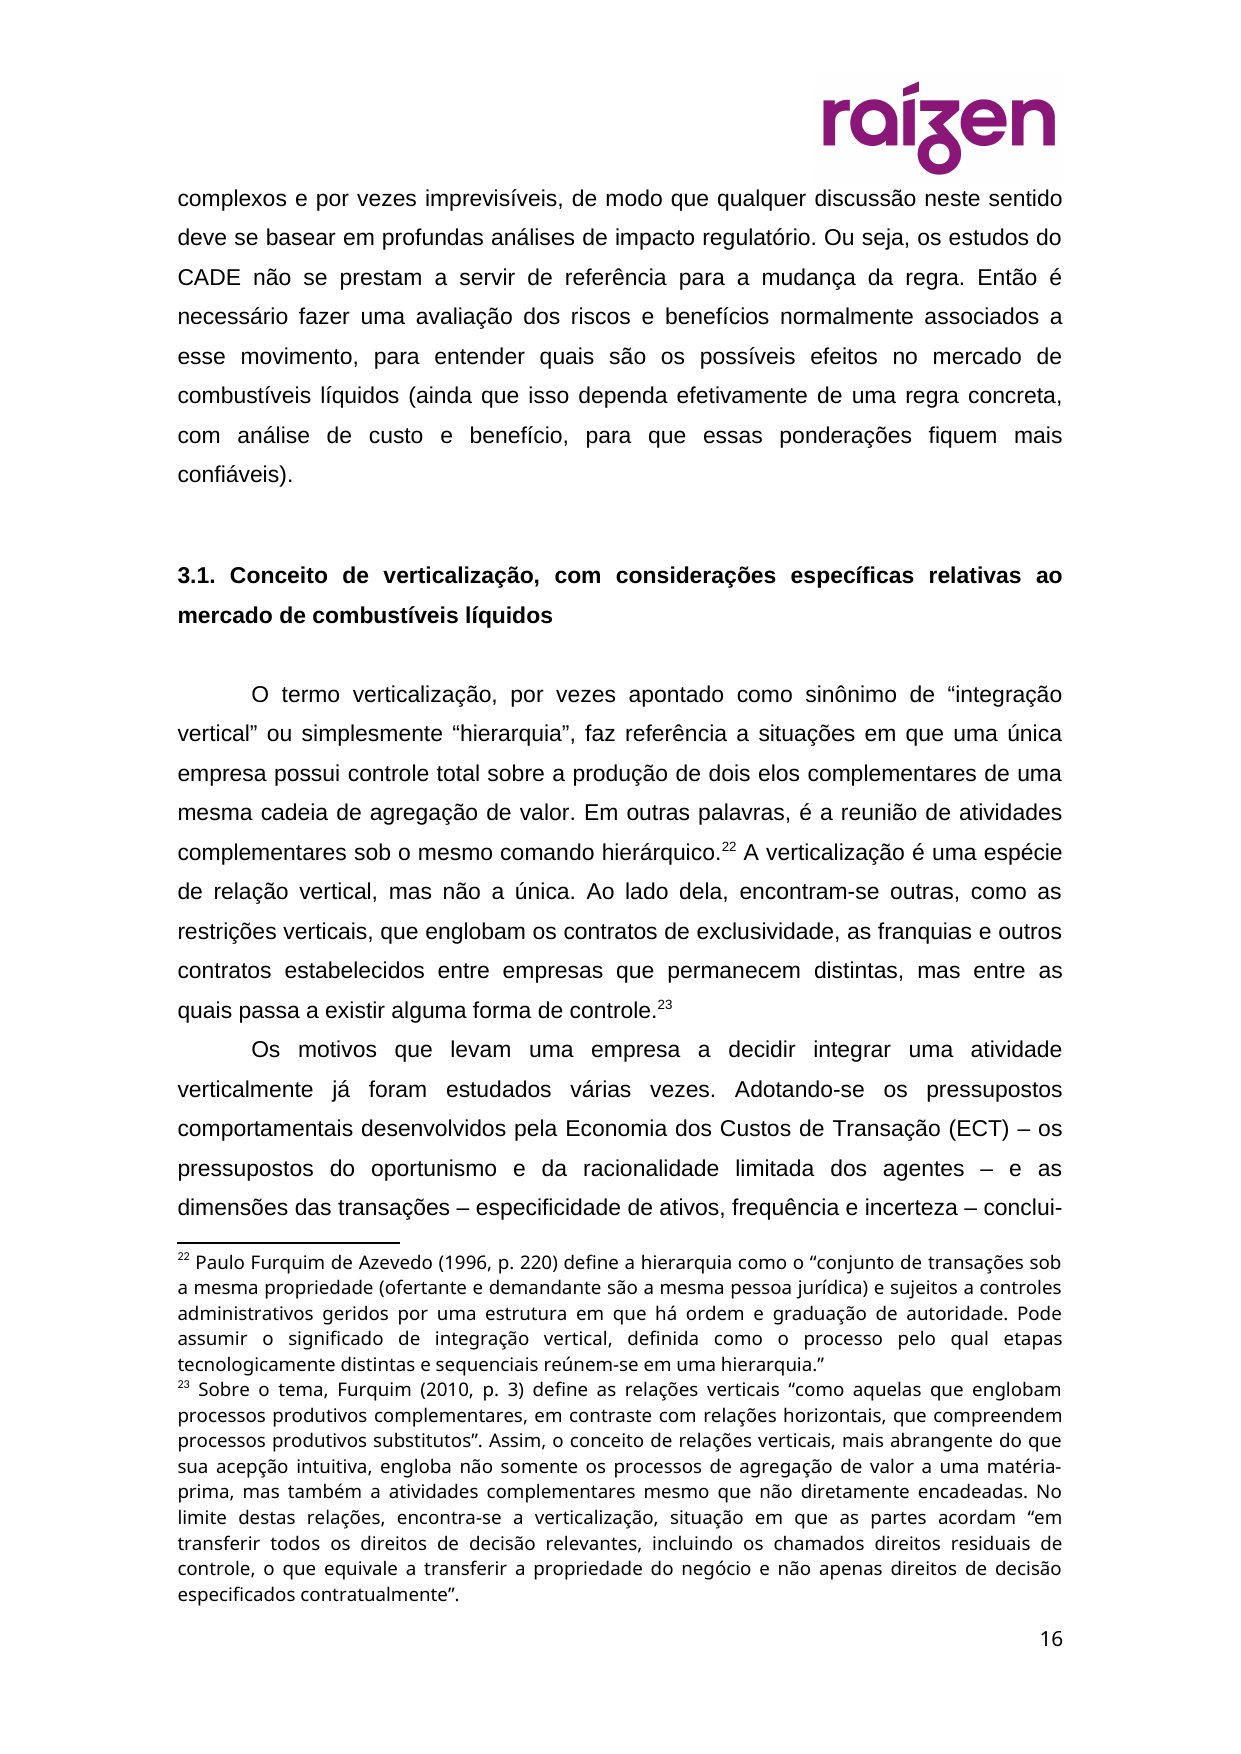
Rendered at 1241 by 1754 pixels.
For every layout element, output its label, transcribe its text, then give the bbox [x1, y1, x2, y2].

text Os motivos que levam uma empresa a decidir integrar uma atividade verticalmente já foram estudados várias vezes. Adotando-se os pressupostos comportamentais desenvolvidos pela Economia dos Custos de Transação (ECT) – os pressupostos do oportunismo e da racionalidade limitada dos agentes – e as dimensões das transações – especificidade de ativos, frequência e incerteza – conclui-se que certos arranjos institucionais conseguem governar melhor algumas transações comerciais do que outras. A verticalização é, nesse contexto, um desses arranjos institucionais possíveis, que deve ser analisada a luz desses pressupostos e dessas dimensões das transações. [177, 1036, 1063, 1221]
text 3.1. Conceito de verticalização, com considerações específicas relativas ao mercado de combustíveis líquidos [177, 562, 1063, 628]
text O termo verticalização, por vezes apontado como sinônimo de “integração vertical” ou simplesmente “hierarquia”, faz referência a situações em que uma única empresa possui controle total sobre a produção de dois elos complementares de uma mesma cadeia de agregação de valor. Em outras palavras, é a reunião de atividades complementares sob o mesmo comando hierárquico. A verticalização é uma espécie de relação vertical, mas não a única. Ao lado dela, encontram-se outras, como as restrições verticais, que englobam os contratos de exclusividade, as franquias e outros contratos estabelecidos entre empresas que permanecem distintas, mas entre as quais passa a existir alguma forma de controle. [177, 681, 1063, 1023]
picture [813, 73, 1064, 185]
